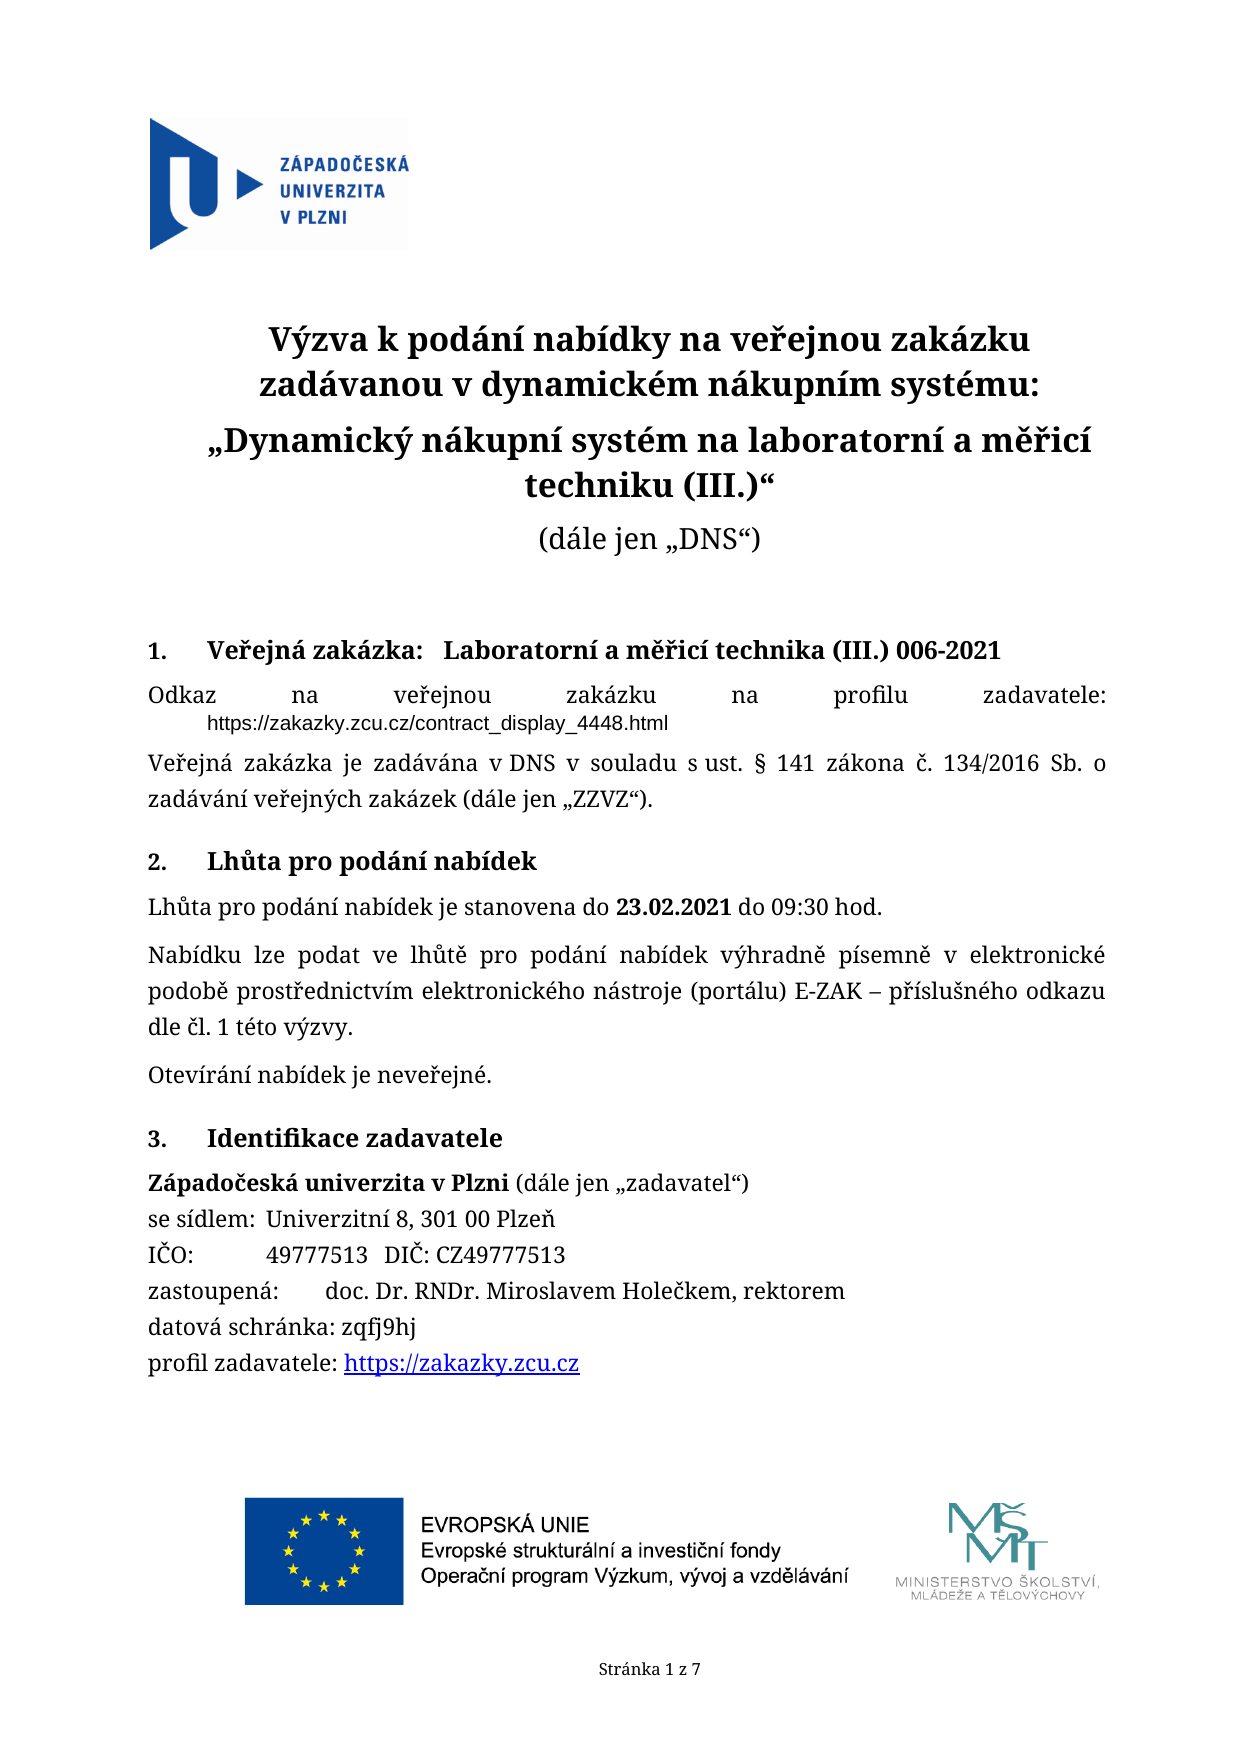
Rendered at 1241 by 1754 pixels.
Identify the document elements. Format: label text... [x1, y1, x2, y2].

text Odkaz na veřejnou zakázku na profilu zadavatele: https://zakazky.zcu.cz/contract_display_4448.html [148, 679, 1107, 735]
text zastoupená: doc. Dr. RNDr. Miroslavem Holečkem, rektorem [148, 1275, 1107, 1306]
picture [192, 1444, 1152, 1658]
text Západočeská univerzita v Plzni (dále jen „zadavatel“) [148, 1167, 1107, 1198]
picture [150, 118, 409, 250]
text Nabídku lze podat ve lhůtě pro podání nabídek výhradně písemně v elektronické podobě prostřednictvím elektronického nástroje (portálu) E-ZAK – příslušného odkazu dle čl. 1 této výzvy. [148, 939, 1107, 1042]
text Lhůta pro podání nabídek je stanovena do 23.02.2021 do 09:30 hod. [148, 891, 1107, 922]
text IČO: 49777513 DIČ: CZ49777513 [148, 1239, 1107, 1270]
text Otevírání nabídek je neveřejné. [148, 1059, 1107, 1091]
text Veřejná zakázka je zadávána v DNS v souladu s ust. § 141 zákona č. 134/2016 Sb. o zadávání veřejných zakázek (dále jen „ZZVZ“). [148, 747, 1107, 814]
text se sídlem: Univerzitní 8, 301 00 Plzeň [148, 1203, 1107, 1234]
text (dále jen „DNS“) [192, 518, 1107, 558]
subtitle Veřejná zakázka: Laboratorní a měřicí technika (III.) 006-2021 [148, 633, 1107, 667]
text Výzva k podání nabídky na veřejnou zakázku zadávanou v dynamickém nákupním systému: [192, 316, 1107, 406]
subtitle Identifikace zadavatele [148, 1120, 1107, 1154]
text „Dynamický nákupní systém na laboratorní a měřicí techniku (III.)“ [192, 417, 1107, 508]
subtitle Lhůta pro podání nabídek [148, 844, 1107, 878]
text profil zadavatele: https://zakazky.zcu.cz [148, 1347, 1107, 1378]
text datová schránka: zqfj9hj [148, 1311, 1107, 1342]
